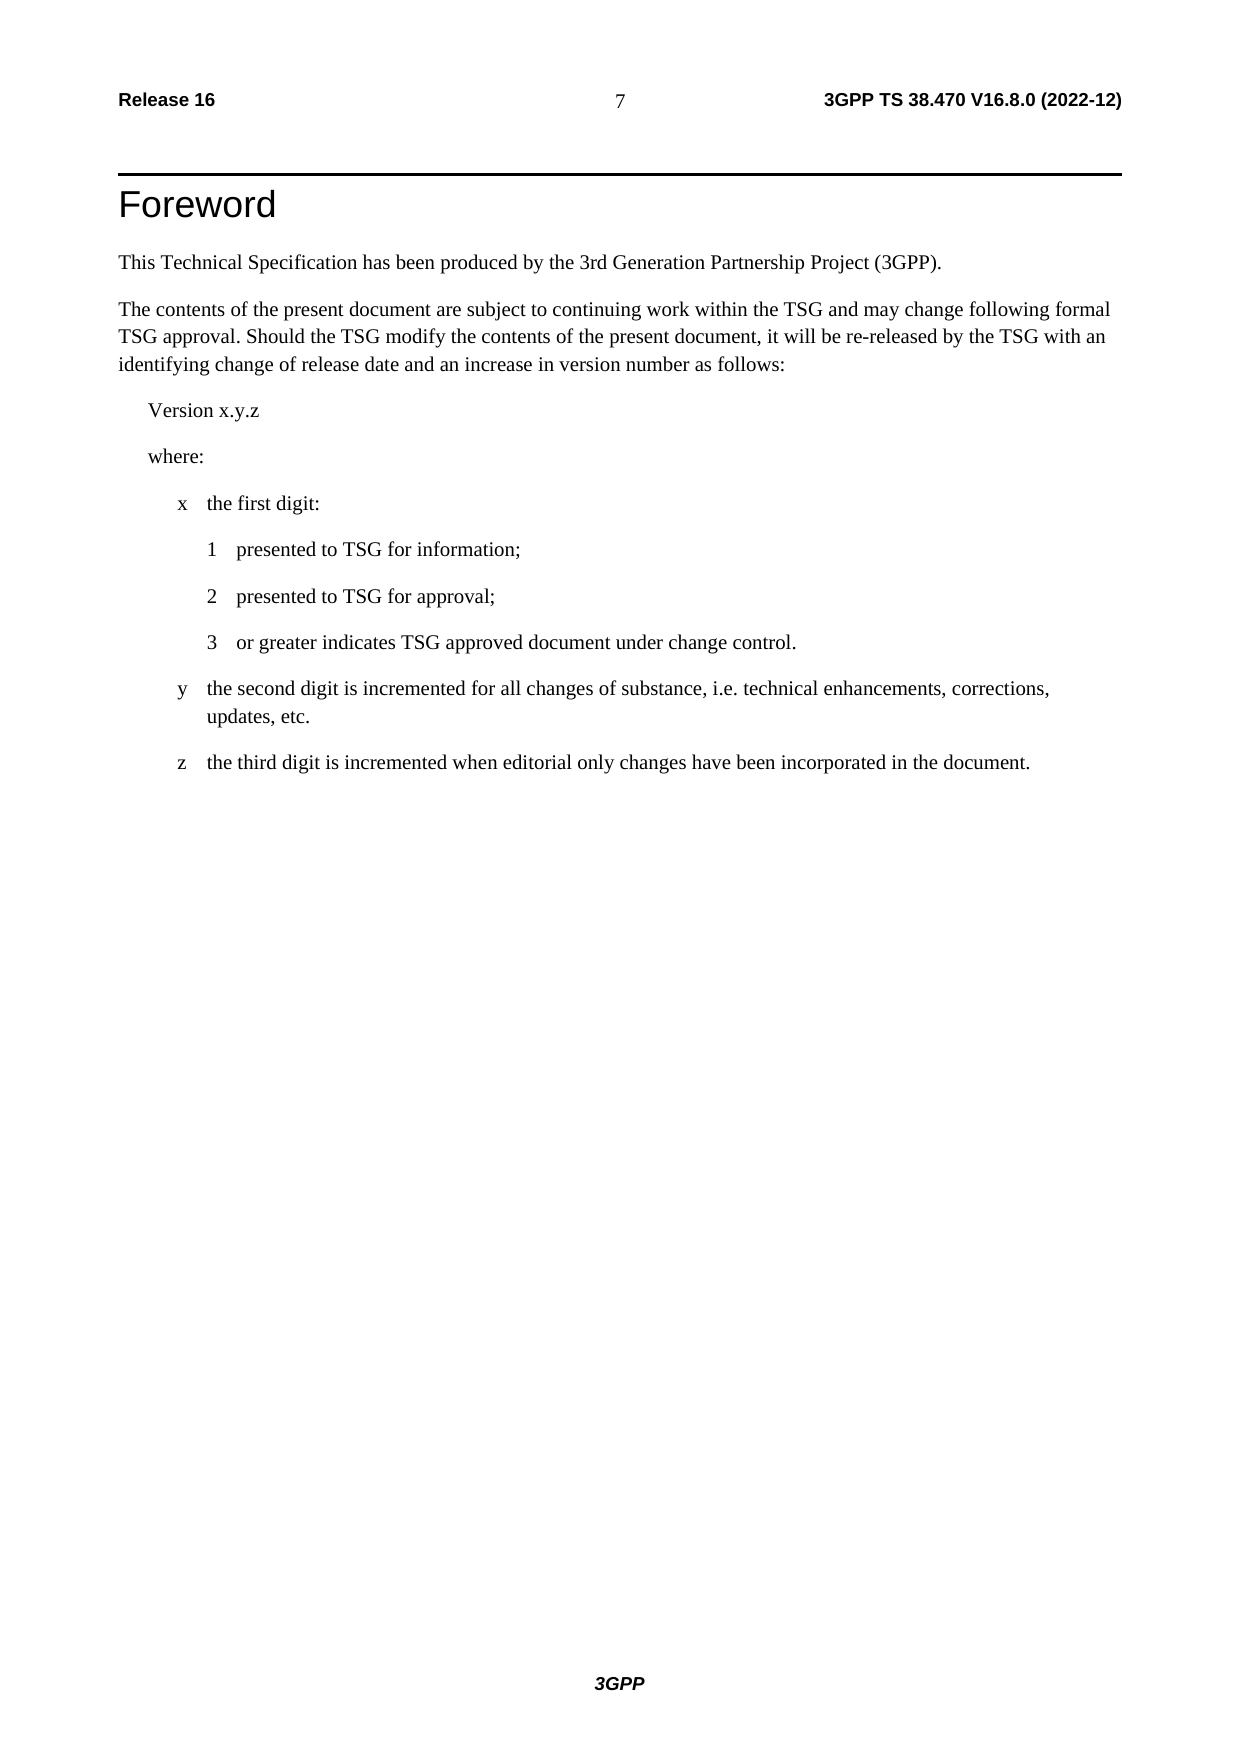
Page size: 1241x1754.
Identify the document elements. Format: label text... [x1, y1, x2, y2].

text The contents of the present document are subject to continuing work within the TSG and may change following formal TSG approval. Should the TSG modify the contents of the present document, it will be re-released by the TSG with an identifying change of release date and an increase in version number as follows: [118, 297, 1122, 376]
text where: [148, 444, 1122, 468]
text 3 or greater indicates TSG approved document under change control. [207, 630, 1122, 654]
text y the second digit is incremented for all changes of substance, i.e. technical enhancements, corrections, updates, etc. [177, 676, 1122, 728]
text Version x.y.z [148, 398, 1122, 422]
text 1 presented to TSG for information; [207, 537, 1122, 561]
subtitle Foreword [118, 176, 1122, 225]
text This Technical Specification has been produced by the 3rd Generation Partnership Project (3GPP). [118, 250, 1122, 274]
text 2 presented to TSG for approval; [207, 583, 1122, 608]
text z the third digit is incremented when editorial only changes have been incorporated in the document. [177, 750, 1122, 774]
text x the first digit: [177, 491, 1122, 515]
